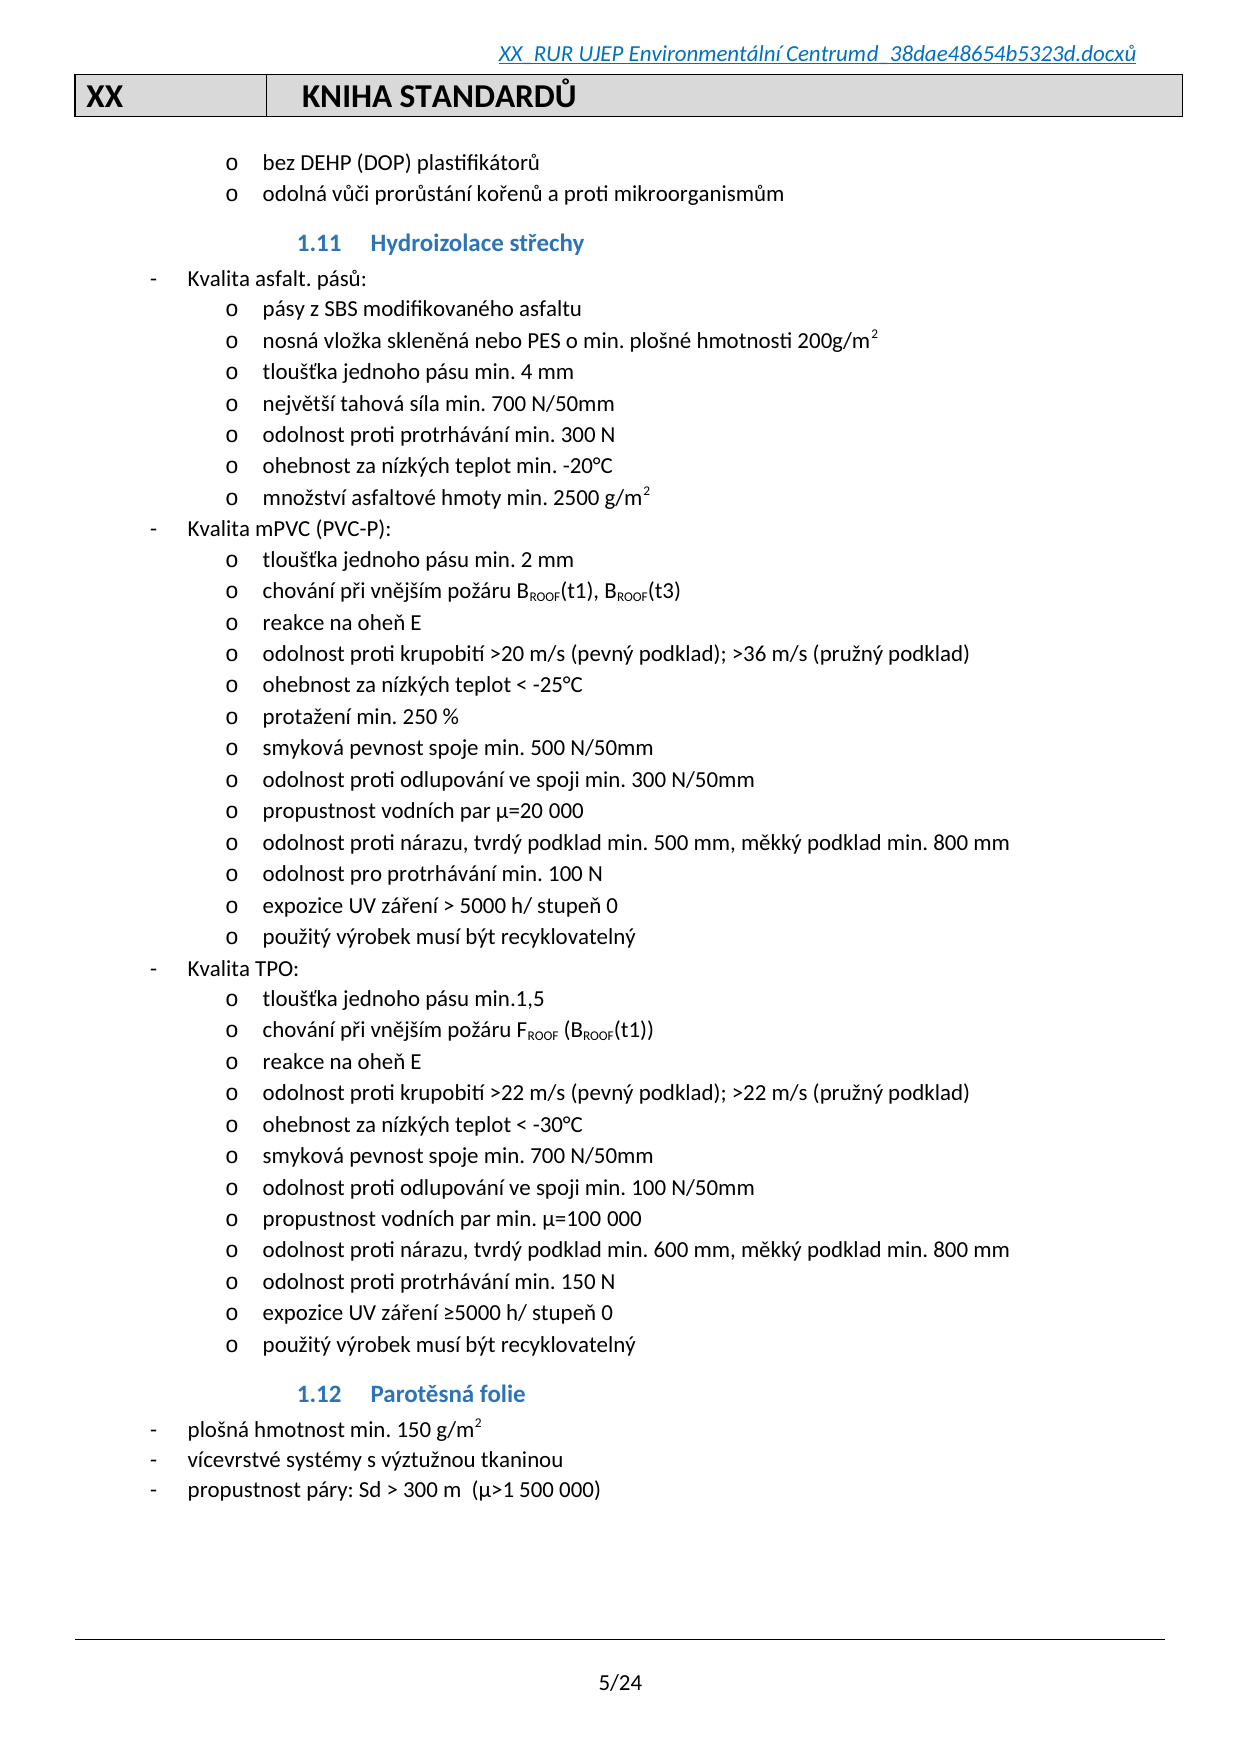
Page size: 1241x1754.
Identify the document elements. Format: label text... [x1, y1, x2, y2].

list Kvalita TPO: [150, 954, 1165, 982]
list vícevrstvé systémy s výztužnou tkaninou [150, 1445, 1165, 1473]
subtitle Hydroizolace střechy [297, 227, 1165, 258]
list reakce na oheň E [225, 608, 1165, 637]
list odolnost proti krupobití >22 m/s (pevný podklad); >22 m/s (pružný podklad) [225, 1078, 1165, 1107]
list tloušťka jednoho pásu min. 2 mm [225, 545, 1165, 574]
list odolnost proti protrhávání min. 300 N [225, 420, 1165, 449]
list tloušťka jednoho pásu min. 4 mm [225, 357, 1165, 386]
list tloušťka jednoho pásu min.1,5 [225, 984, 1165, 1013]
list chování při vnějším požáru FROOF (BROOF(t1)) [225, 1015, 1165, 1044]
list propustnost páry: Sd > 300 m (μ>1 500 000) [150, 1475, 1165, 1503]
list použitý výrobek musí být recyklovatelný [225, 922, 1165, 951]
list odolnost proti nárazu, tvrdý podklad min. 500 mm, měkký podklad min. 800 mm [225, 828, 1165, 857]
list reakce na oheň E [225, 1047, 1165, 1076]
list odolná vůči prorůstání kořenů a proti mikroorganismům [225, 179, 1165, 208]
list množství asfaltové hmoty min. 2500 g/m2 [225, 483, 1165, 512]
list ohebnost za nízkých teplot < -30°C [225, 1110, 1165, 1139]
list Kvalita asfalt. pásů: [150, 264, 1165, 292]
list expozice UV záření ≥5000 h/ stupeň 0 [225, 1298, 1165, 1328]
list ohebnost za nízkých teplot < -25°C [225, 671, 1165, 700]
list ohebnost za nízkých teplot min. -20°C [225, 452, 1165, 481]
list propustnost vodních par μ=20 000 [225, 796, 1165, 826]
list odolnost pro protrhávání min. 100 N [225, 859, 1165, 888]
list protažení min. 250 % [225, 702, 1165, 731]
list použitý výrobek musí být recyklovatelný [225, 1330, 1165, 1359]
list odolnost proti krupobití >20 m/s (pevný podklad); >36 m/s (pružný podklad) [225, 639, 1165, 668]
list nosná vložka skleněná nebo PES o min. plošné hmotnosti 200g/m2 [225, 326, 1165, 355]
list propustnost vodních par min. μ=100 000 [225, 1204, 1165, 1233]
list odolnost proti odlupování ve spoji min. 300 N/50mm [225, 765, 1165, 794]
list pásy z SBS modifikovaného asfaltu [225, 294, 1165, 323]
list odolnost proti nárazu, tvrdý podklad min. 600 mm, měkký podklad min. 800 mm [225, 1236, 1165, 1265]
list největší tahová síla min. 700 N/50mm [225, 389, 1165, 418]
list Kvalita mPVC (PVC-P): [150, 514, 1165, 542]
list chování při vnějším požáru BROOF(t1), BROOF(t3) [225, 576, 1165, 605]
subtitle Parotěsná folie [297, 1378, 1165, 1408]
list smyková pevnost spoje min. 700 N/50mm [225, 1141, 1165, 1170]
list plošná hmotnost min. 150 g/m2 [150, 1415, 1165, 1443]
list odolnost proti protrhávání min. 150 N [225, 1267, 1165, 1296]
list odolnost proti odlupování ve spoji min. 100 N/50mm [225, 1173, 1165, 1202]
list bez DEHP (DOP) plastifikátorů [225, 148, 1165, 177]
list expozice UV záření > 5000 h/ stupeň 0 [225, 891, 1165, 920]
list smyková pevnost spoje min. 500 N/50mm [225, 733, 1165, 763]
